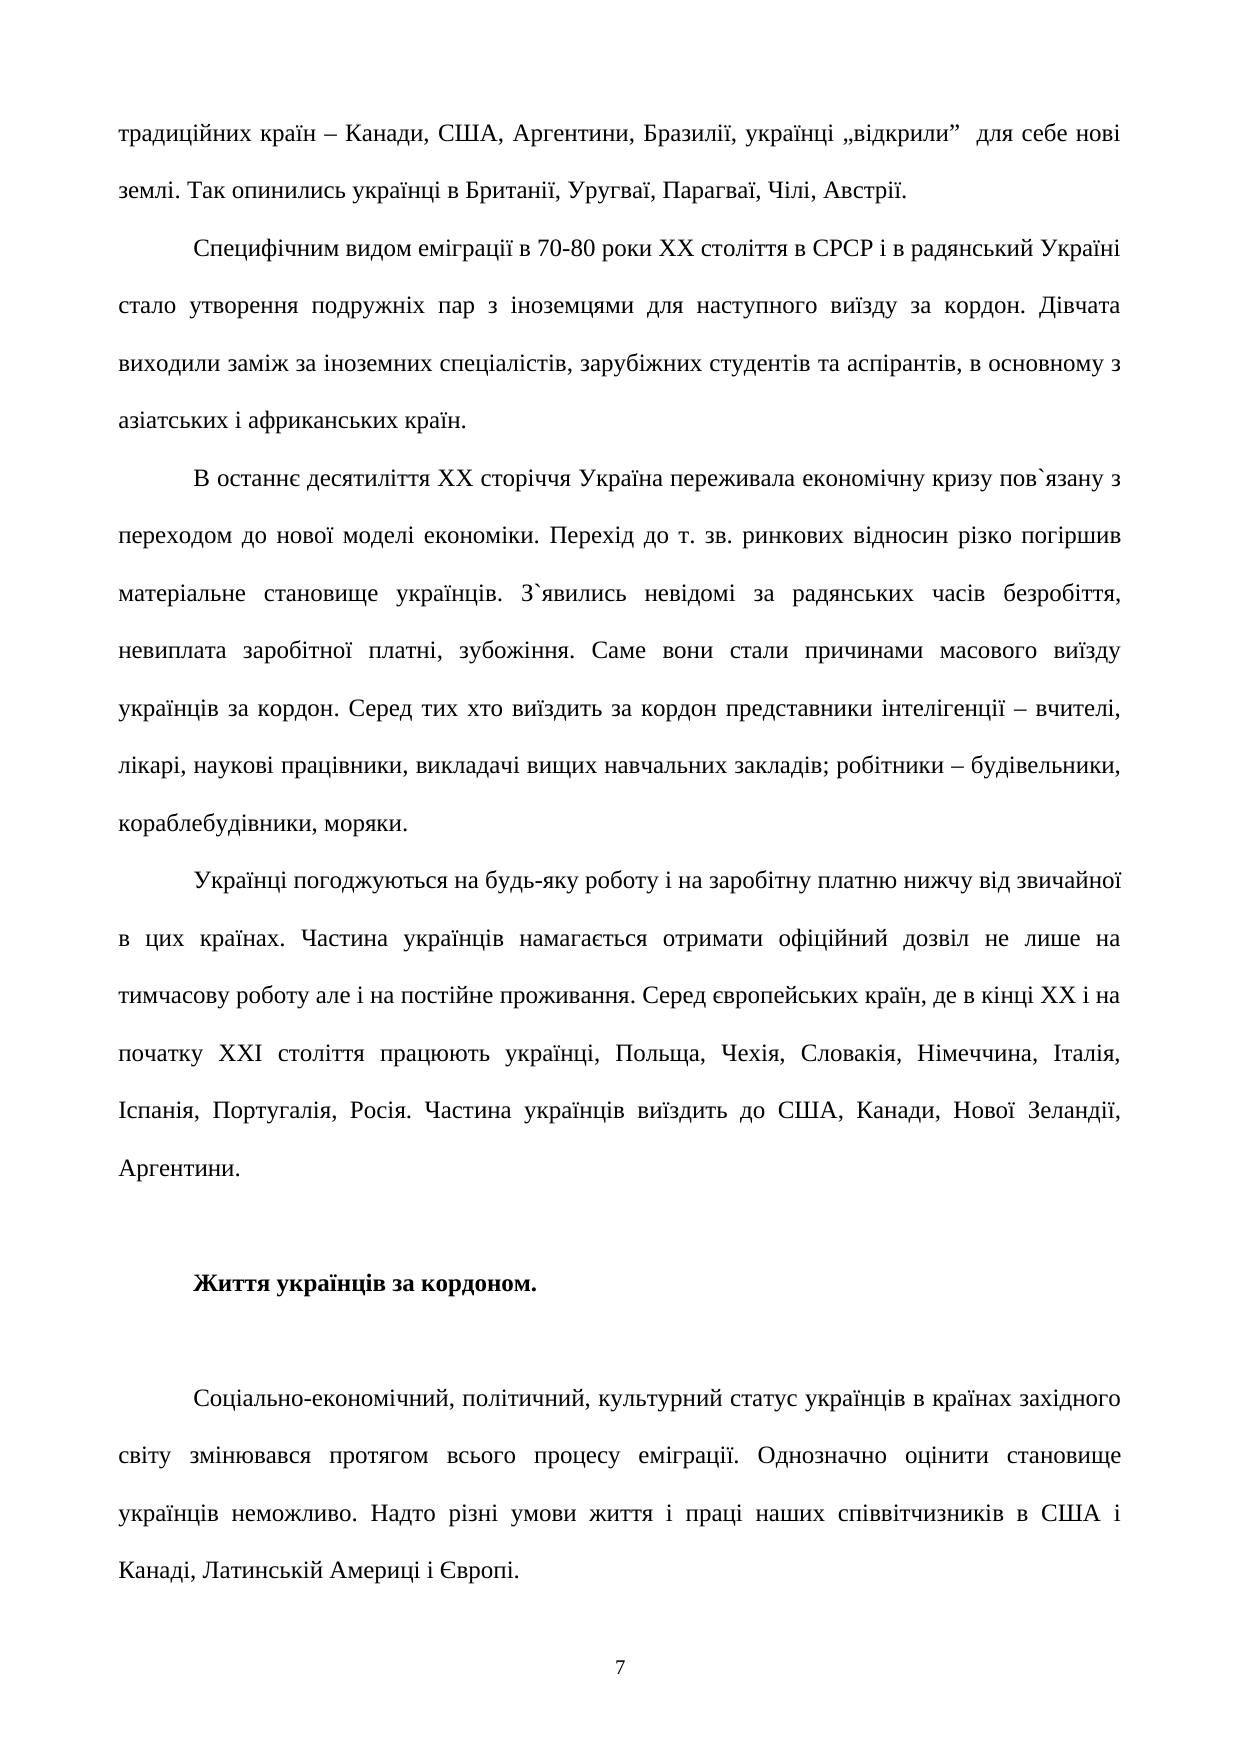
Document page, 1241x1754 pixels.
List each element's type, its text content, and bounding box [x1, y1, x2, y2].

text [118, 118, 1122, 204]
text В останнє десятиліття ХХ сторіччя Україна переживала економічну кризу пов`язану з переходом до нової моделі економіки. Перехід до т. зв. ринкових відносин різко погіршив матеріальне становище українців. З`явились невідомі за радянських часів безробіття, невиплата заробітної платні, зубожіння. Саме вони стали причинами масового виїзду українців за кордон. Серед тих хто виїздить за кордон представники інтелігенції – вчителі, лікарі, наукові працівники, викладачі вищих навчальних закладів; робітники – будівельники, кораблебудівники, моряки. [118, 463, 1122, 837]
text Українці погоджуються на будь-яку роботу і на заробітну платню нижчу від звичайної в цих країнах. Частина українців намагається отримати офіційний дозвіл не лише на тимчасову роботу але і на постійне проживання. Серед європейських країн, де в кінці ХХ і на початку ХХІ століття працюють українці, Польща, Чехія, Словакія, Німеччина, Італія, Іспанія, Португалія, Росія. Частина українців виїздить до США, Канади, Нової Зеландії, Аргентини. [118, 866, 1122, 1182]
text Специфічним видом еміграції в 70-80 роки ХХ століття в СРСР і в радянський Україні стало утворення подружніх пар з іноземцями для наступного виїзду за кордон. Дівчата виходили заміж за іноземних спеціалістів, зарубіжних студентів та аспірантів, в основному з азіатських і африканських країн. [118, 233, 1122, 434]
text Соціально-економічний, політичний, культурний статус українців в країнах західного світу змінювався протягом всього процесу еміграції. Однозначно оцінити становище українців неможливо. Надто різні умови життя і праці наших співвітчизників в США і Канаді, Латинській Америці і Європі. [118, 1383, 1122, 1584]
text Життя українців за кордоном. [118, 1268, 1122, 1297]
